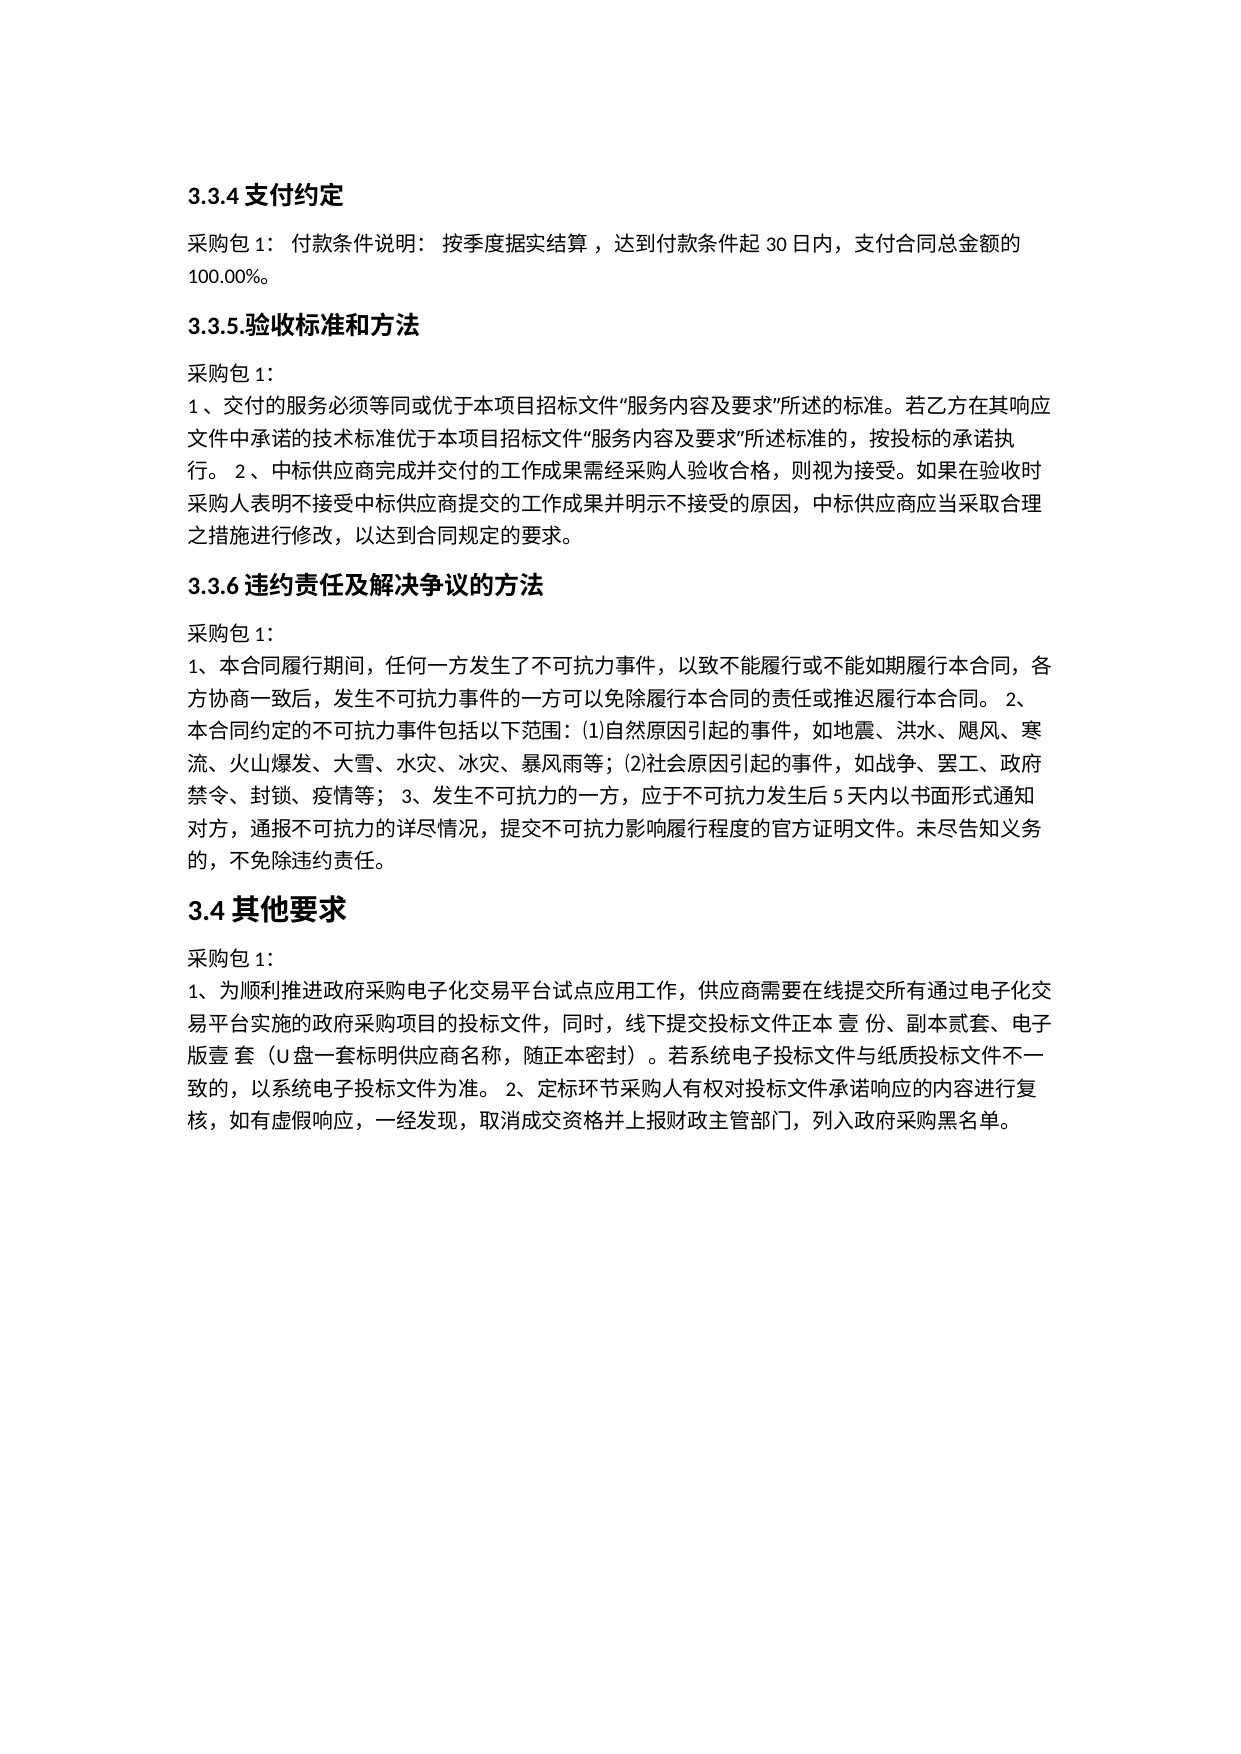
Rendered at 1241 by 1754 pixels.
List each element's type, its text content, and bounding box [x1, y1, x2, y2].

text 1、本合同履行期间，任何一方发生了不可抗力事件，以致不能履行或不能如期履行本合同，各方协商一致后，发生不可抗力事件的一方可以免除履行本合同的责任或推迟履行本合同。 2、本合同约定的不可抗力事件包括以下范围：⑴自然原因引起的事件，如地震、洪水、飓风、寒流、火山爆发、大雪、水灾、冰灾、暴风雨等；⑵社会原因引起的事件，如战争、罢工、政府禁令、封锁、疫情等； 3、发生不可抗力的一方，应于不可抗力发生后5天内以书面形式通知对方，通报不可抗力的详尽情况，提交不可抗力影响履行程度的官方证明文件。未尽告知义务的，不免除违约责任。 [187, 649, 1053, 877]
text 采购包1： 付款条件说明： 按季度据实结算 ，达到付款条件起 30 日内，支付合同总金额的 100.00%。 [187, 227, 1053, 292]
text 3.3.5.验收标准和方法 [187, 292, 1053, 357]
text 1、为顺利推进政府采购电子化交易平台试点应用工作，供应商需要在线提交所有通过电子化交易平台实施的政府采购项目的投标文件，同时，线下提交投标文件正本 壹 份、副本贰套、电子版壹 套（U盘一套标明供应商名称，随正本密封）。若系统电子投标文件与纸质投标文件不一致的，以系统电子投标文件为准。 2、定标环节采购人有权对投标文件承诺响应的内容进行复核，如有虚假响应，一经发现，取消成交资格并上报财政主管部门，列入政府采购黑名单。 [187, 974, 1053, 1137]
text 1 、交付的服务必须等同或优于本项目招标文件“服务内容及要求”所述的标准。若乙方在其响应文件中承诺的技术标准优于本项目招标文件“服务内容及要求”所述标准的，按投标的承诺执行。 2 、中标供应商完成并交付的工作成果需经采购人验收合格，则视为接受。如果在验收时采购人表明不接受中标供应商提交的工作成果并明示不接受的原因，中标供应商应当采取合理之措施进行修改，以达到合同规定的要求。 [187, 389, 1053, 552]
text 采购包1： [187, 942, 1053, 974]
text 3.3.4支付约定 [187, 162, 1053, 227]
text 采购包1： [187, 357, 1053, 389]
text 采购包1： [187, 617, 1053, 649]
text 3.4其他要求 [187, 877, 1053, 942]
text 3.3.6违约责任及解决争议的方法 [187, 552, 1053, 617]
